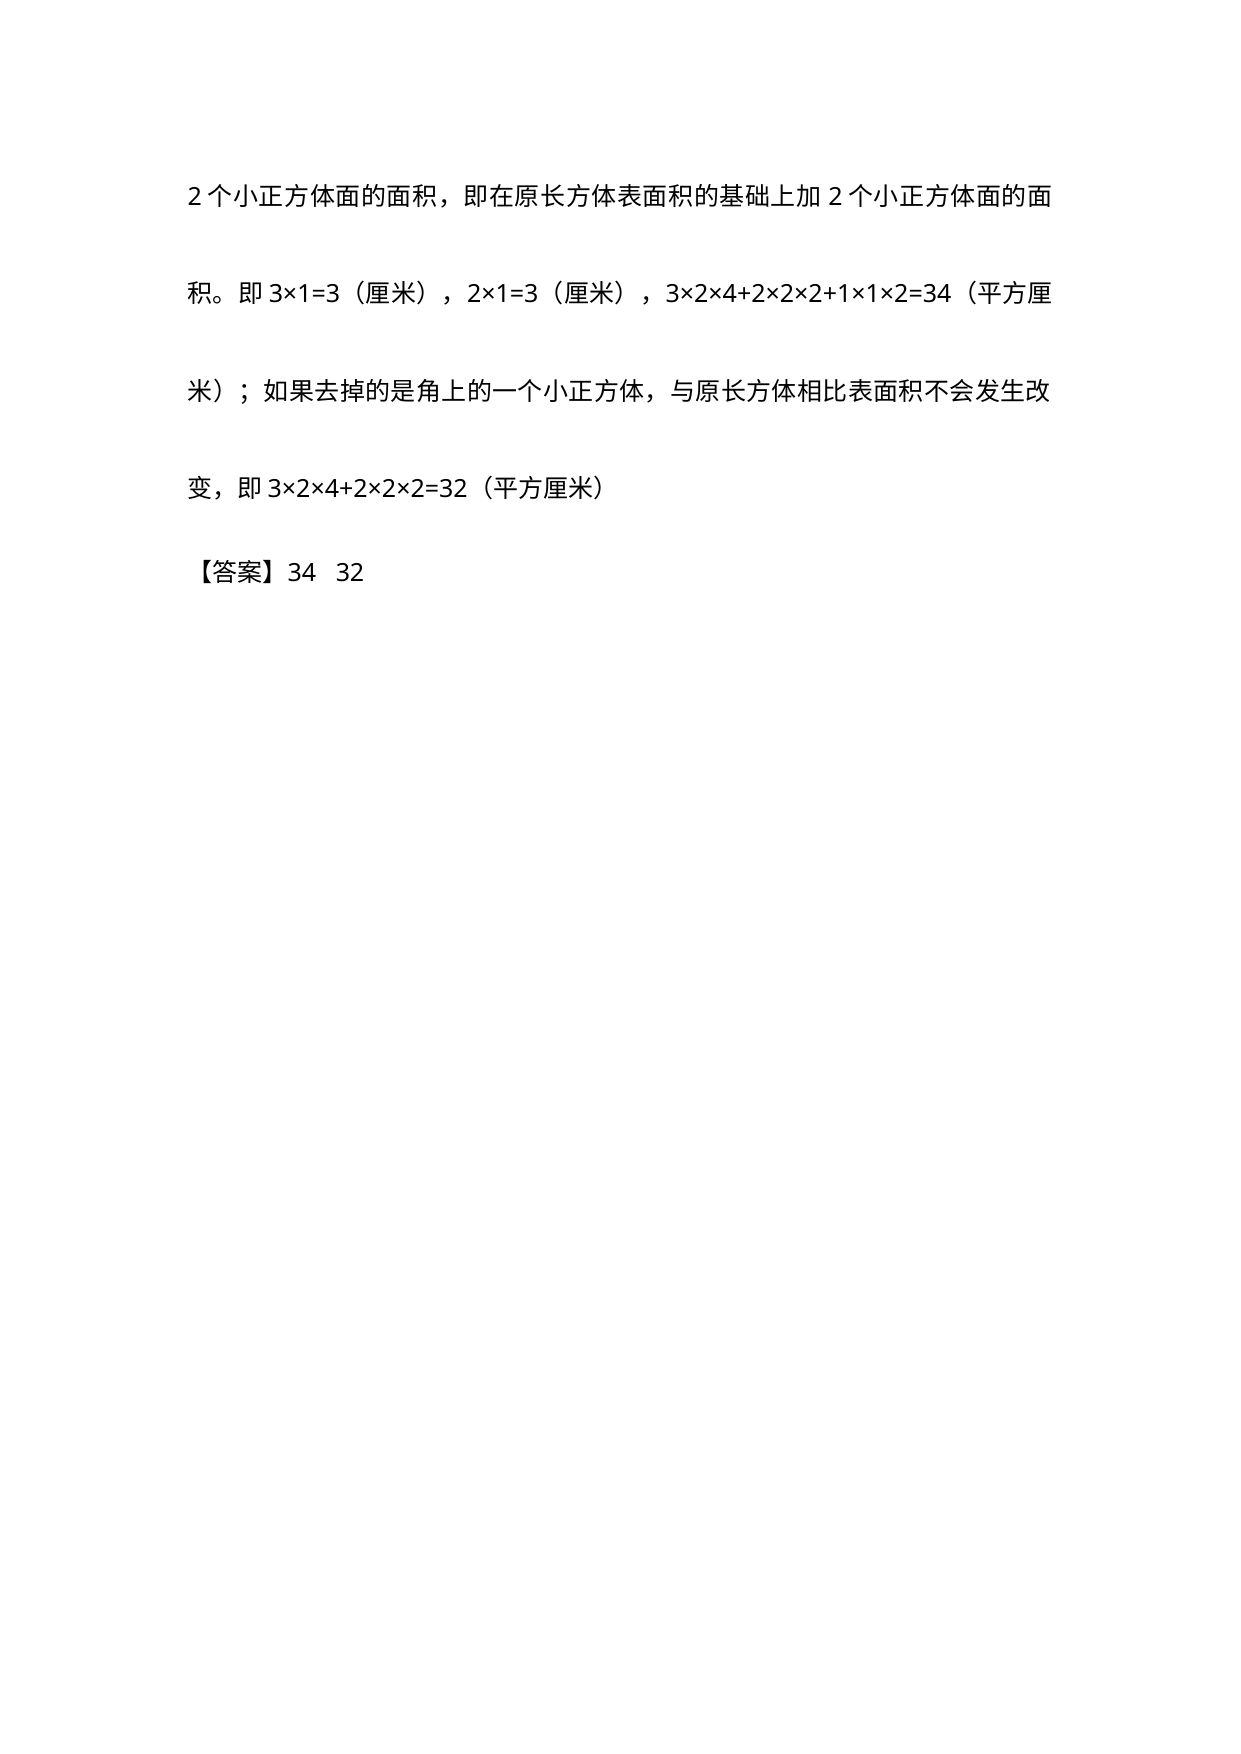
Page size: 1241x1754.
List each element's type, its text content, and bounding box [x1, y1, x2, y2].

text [187, 162, 1053, 519]
text 【答案】34 32 [187, 538, 1053, 603]
